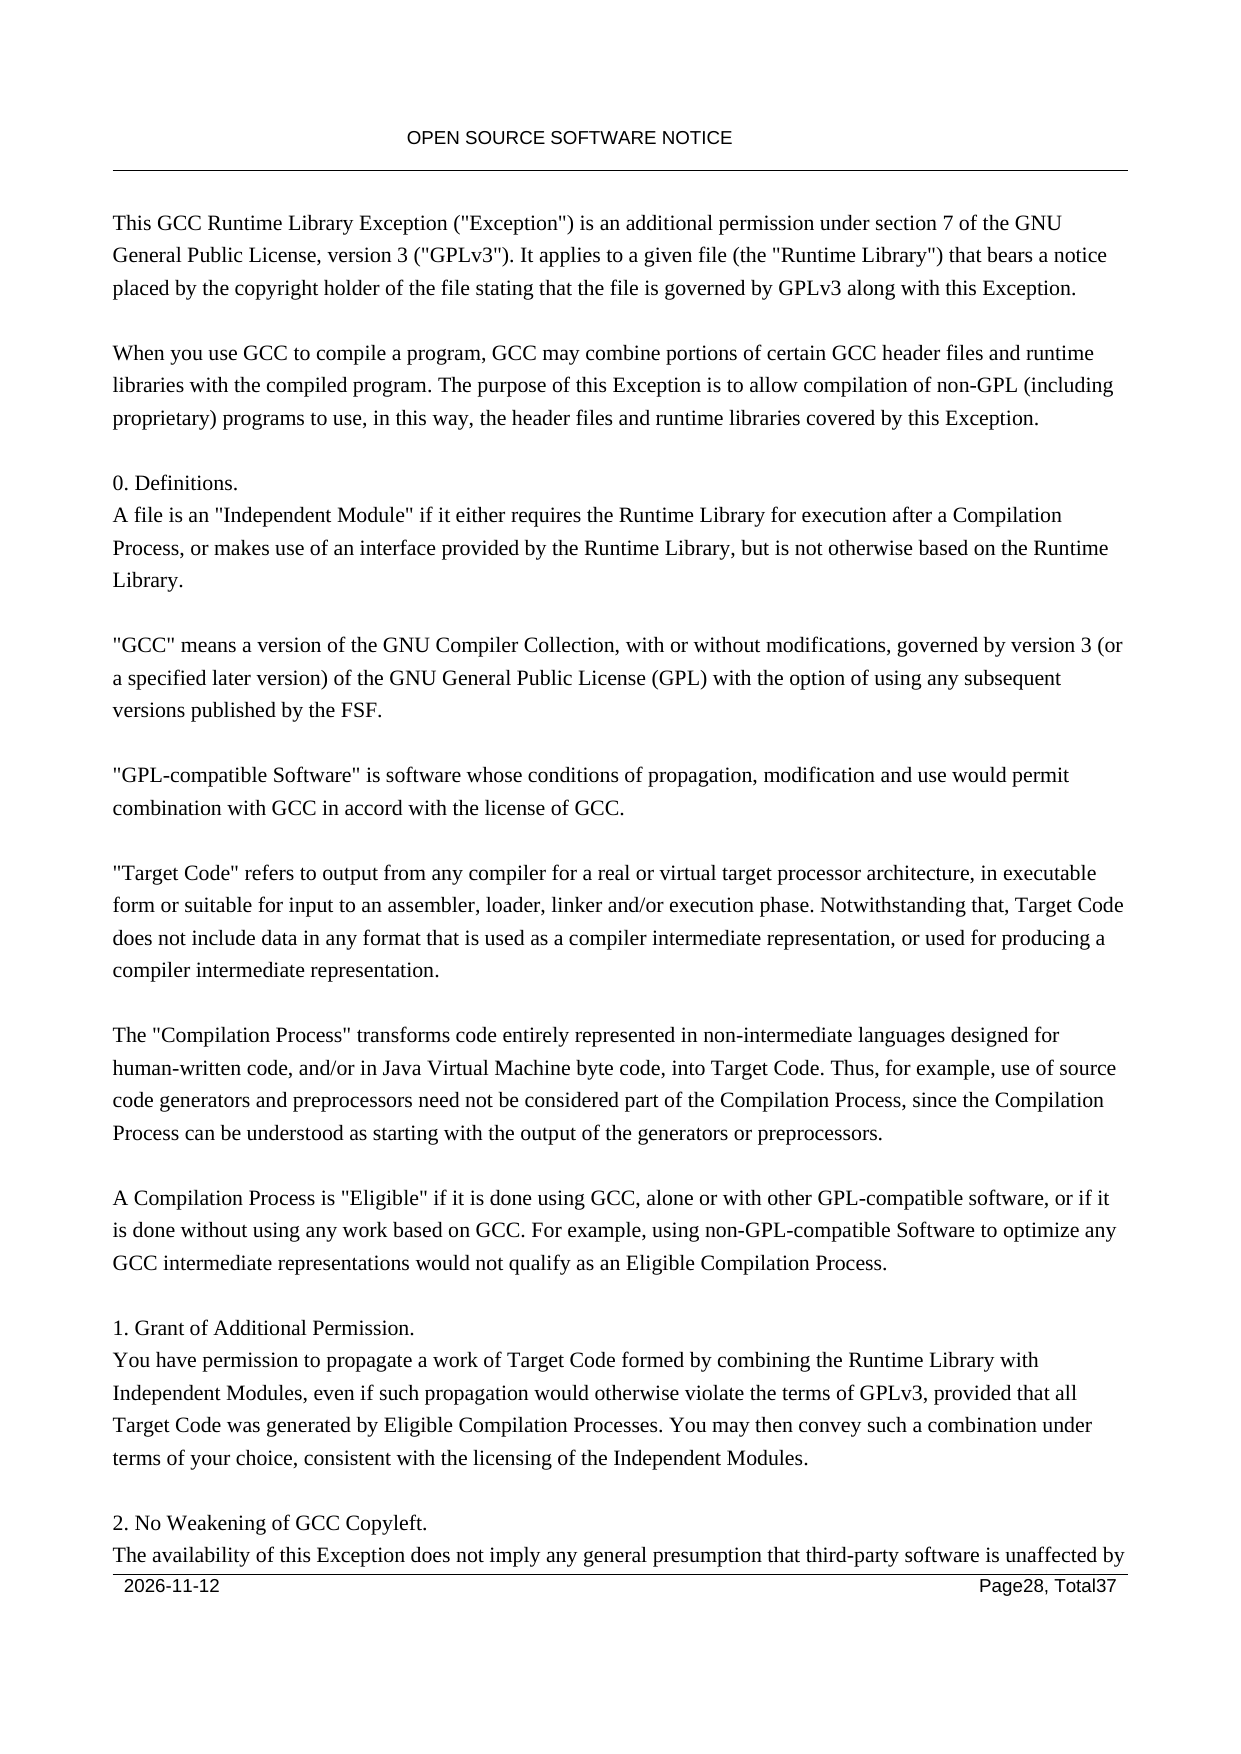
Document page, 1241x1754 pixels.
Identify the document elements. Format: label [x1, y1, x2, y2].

text [112, 206, 1128, 1571]
